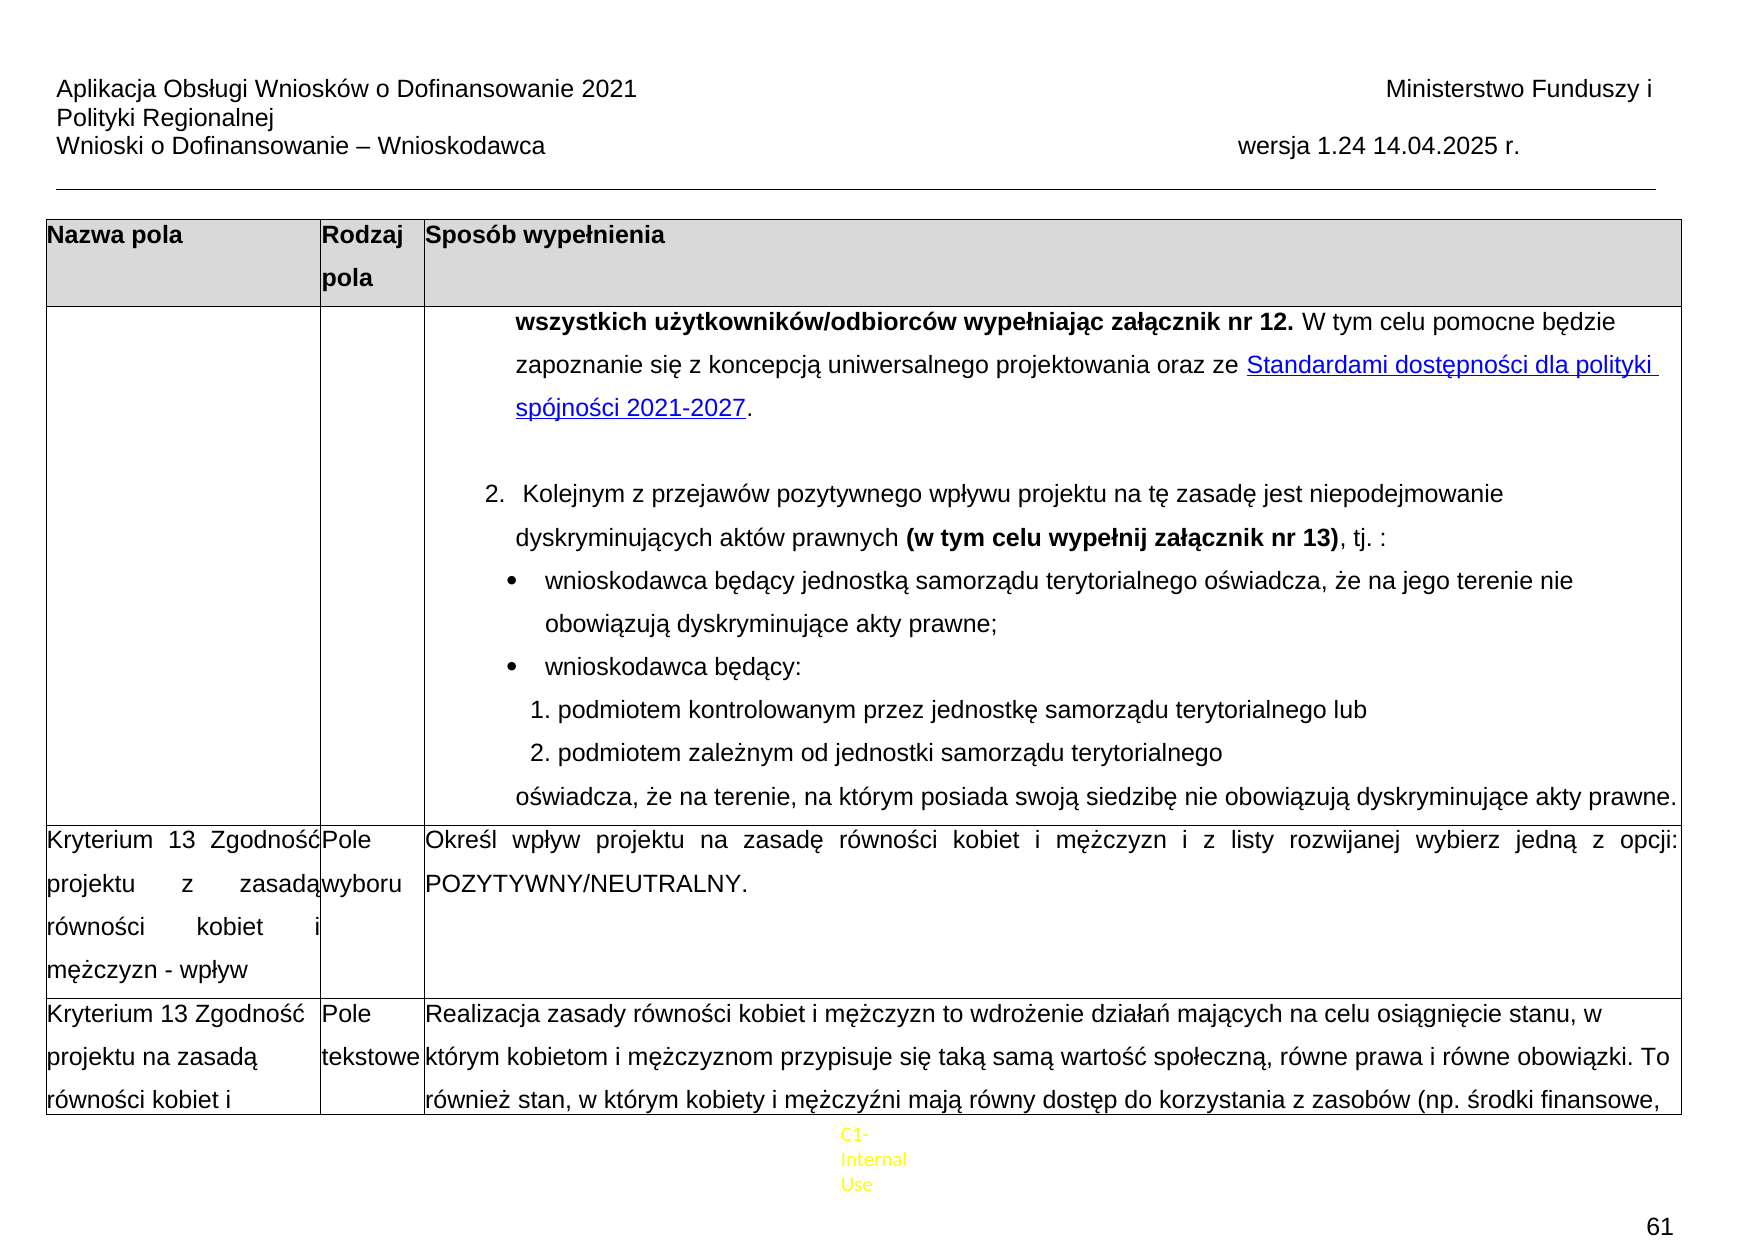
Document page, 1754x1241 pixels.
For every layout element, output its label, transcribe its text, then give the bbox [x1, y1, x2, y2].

table_header Sposób wypełnienia [425, 220, 1681, 306]
table_cell Kryterium 13 Zgodność projektu z zasadą równości kobiet i mężczyzn - wpływ [47, 826, 320, 998]
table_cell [425, 999, 1681, 1114]
table_cell [321, 307, 424, 824]
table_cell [47, 307, 320, 824]
table_header Nazwa pola [47, 220, 320, 306]
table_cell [47, 999, 320, 1114]
table_cell Określ wpływ projektu na zasadę równości kobiet i mężczyzn i z listy rozwijanej wybierz jedną z opcji: POZYTYWNY/NEUTRALNY. [425, 826, 1681, 998]
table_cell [425, 307, 1681, 824]
table_cell Pole tekstowe [321, 999, 424, 1114]
table_cell Pole wyboru [321, 826, 424, 998]
table_header Rodzaj pola [321, 220, 424, 306]
